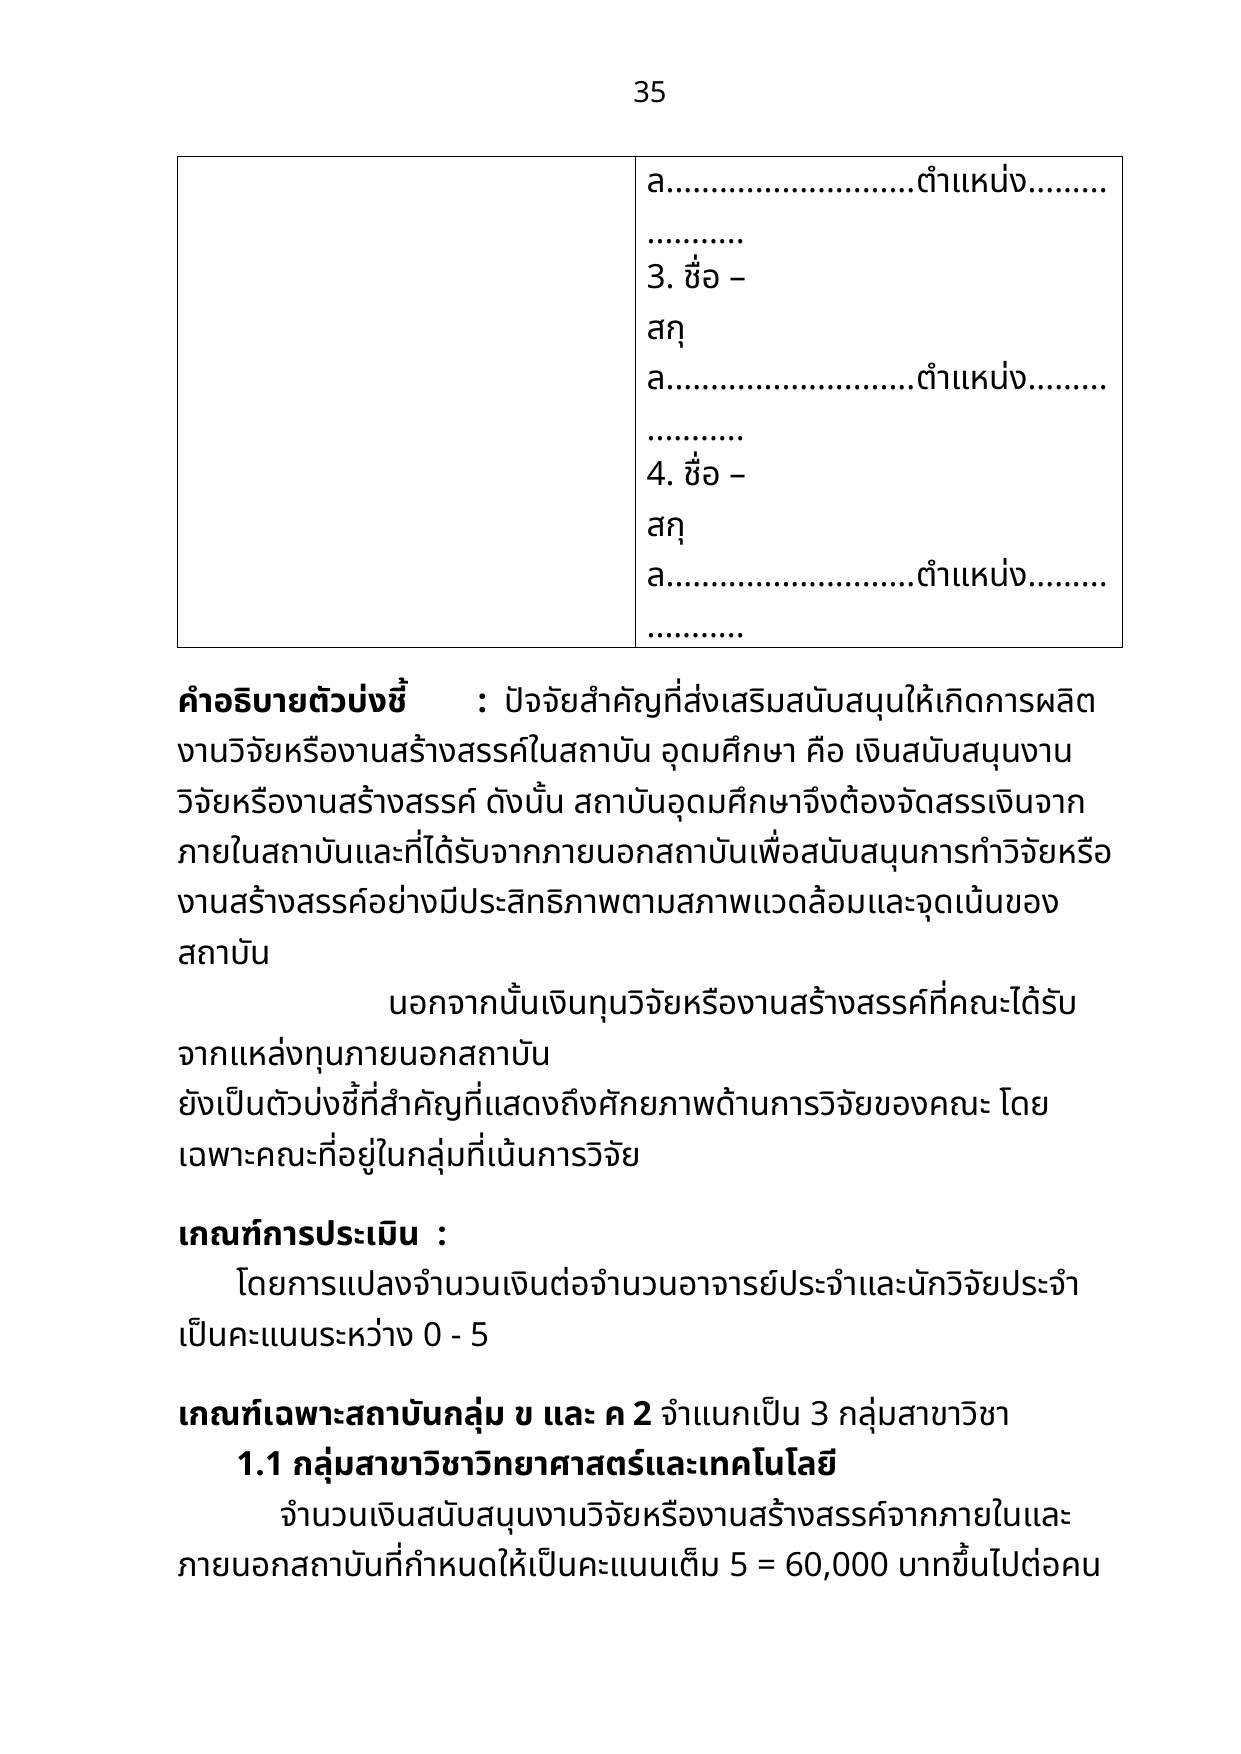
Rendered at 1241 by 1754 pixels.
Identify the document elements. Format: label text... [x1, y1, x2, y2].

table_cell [636, 157, 1122, 647]
text นอกจากนั้นเงินทุนวิจัยหรืองานสร้างสรรค์ที่คณะได้รับจากแหล่งทุนภายนอกสถาบัน ยังเป็นตัวบ่งชี้ที่สำคัญที่แสดงถึงศักยภาพด้านการวิจัยของคณะ โดยเฉพาะคณะที่อยู่ในกลุ่มที่เน้นการวิจัย [177, 979, 1122, 1181]
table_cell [178, 157, 635, 647]
text โดยการแปลงจำนวนเงินต่อจำนวนอาจารย์ประจำและนักวิจัยประจำเป็นคะแนนระหว่าง 0 - 5 เกณฑ์เฉพาะสถาบันกลุ่ม ข และ ค2 จำแนกเป็น 3 กลุ่มสาขาวิชา [177, 1260, 1122, 1440]
text จำนวนเงินสนับสนุนงานวิจัยหรืองานสร้างสรรค์จากภายในและภายนอกสถาบันที่กำหนดให้เป็นคะแนนเต็ม 5 = 60,000 บาทขึ้นไปต่อคน [177, 1491, 1122, 1592]
text คำอธิบายตัวบ่งชี้ : ปัจจัยสำคัญที่ส่งเสริมสนับสนุนให้เกิดการผลิตงานวิจัยหรืองานสร้างสรรค์ในสถาบัน อุดมศึกษา คือ เงินสนับสนุนงานวิจัยหรืองานสร้างสรรค์ ดังนั้น สถาบันอุดมศึกษาจึงต้องจัดสรรเงินจากภายในสถาบันและที่ได้รับจากภายนอกสถาบันเพื่อสนับสนุนการทำวิจัยหรืองานสร้างสรรค์อย่างมีประสิทธิภาพตามสภาพแวดล้อมและจุดเน้นของสถาบัน [177, 677, 1122, 979]
text เกณฑ์การประเมิน : [177, 1209, 1120, 1260]
text 1.1 กลุ่มสาขาวิชาวิทยาศาสตร์และเทคโนโลยี [177, 1440, 1122, 1491]
